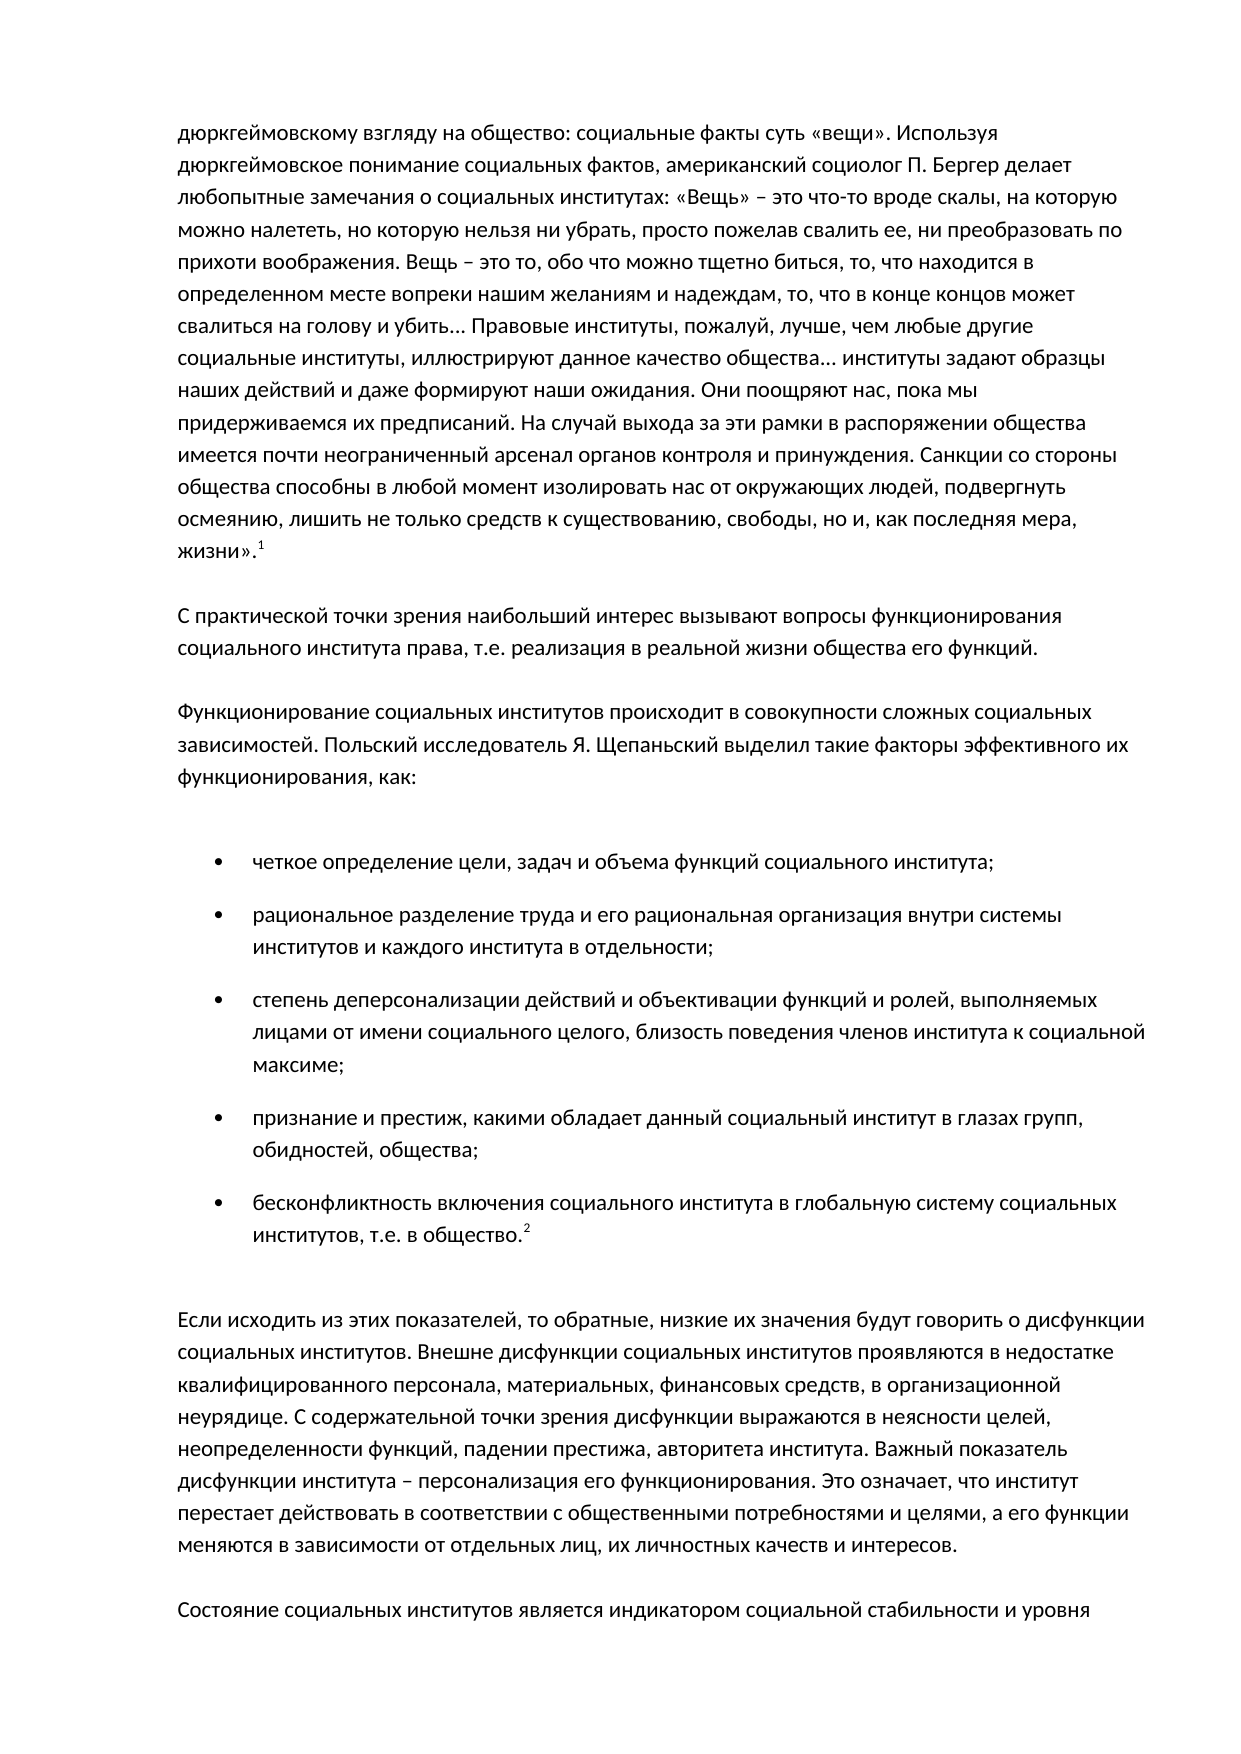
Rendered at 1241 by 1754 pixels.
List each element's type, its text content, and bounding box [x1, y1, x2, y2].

list четкое определение цели, задач и объема функций социального института; [215, 847, 1152, 875]
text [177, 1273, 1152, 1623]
list степень деперсонализации действий и объективации функций и ролей, выполняемых лицами от имени социального целого, близость поведения членов института к социальной максиме; [215, 985, 1152, 1078]
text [177, 118, 1152, 822]
list рациональное разделение труда и его рациональная организация внутри системы институтов и каждого института в отдельности; [215, 900, 1152, 960]
list признание и престиж, какими обладает данный социальный институт в глазах групп, обидностей, общества; [215, 1103, 1152, 1163]
list бесконфликтность включения социального института в глобальную систему социальных институтов, т.е. в общество.2 [215, 1188, 1152, 1248]
